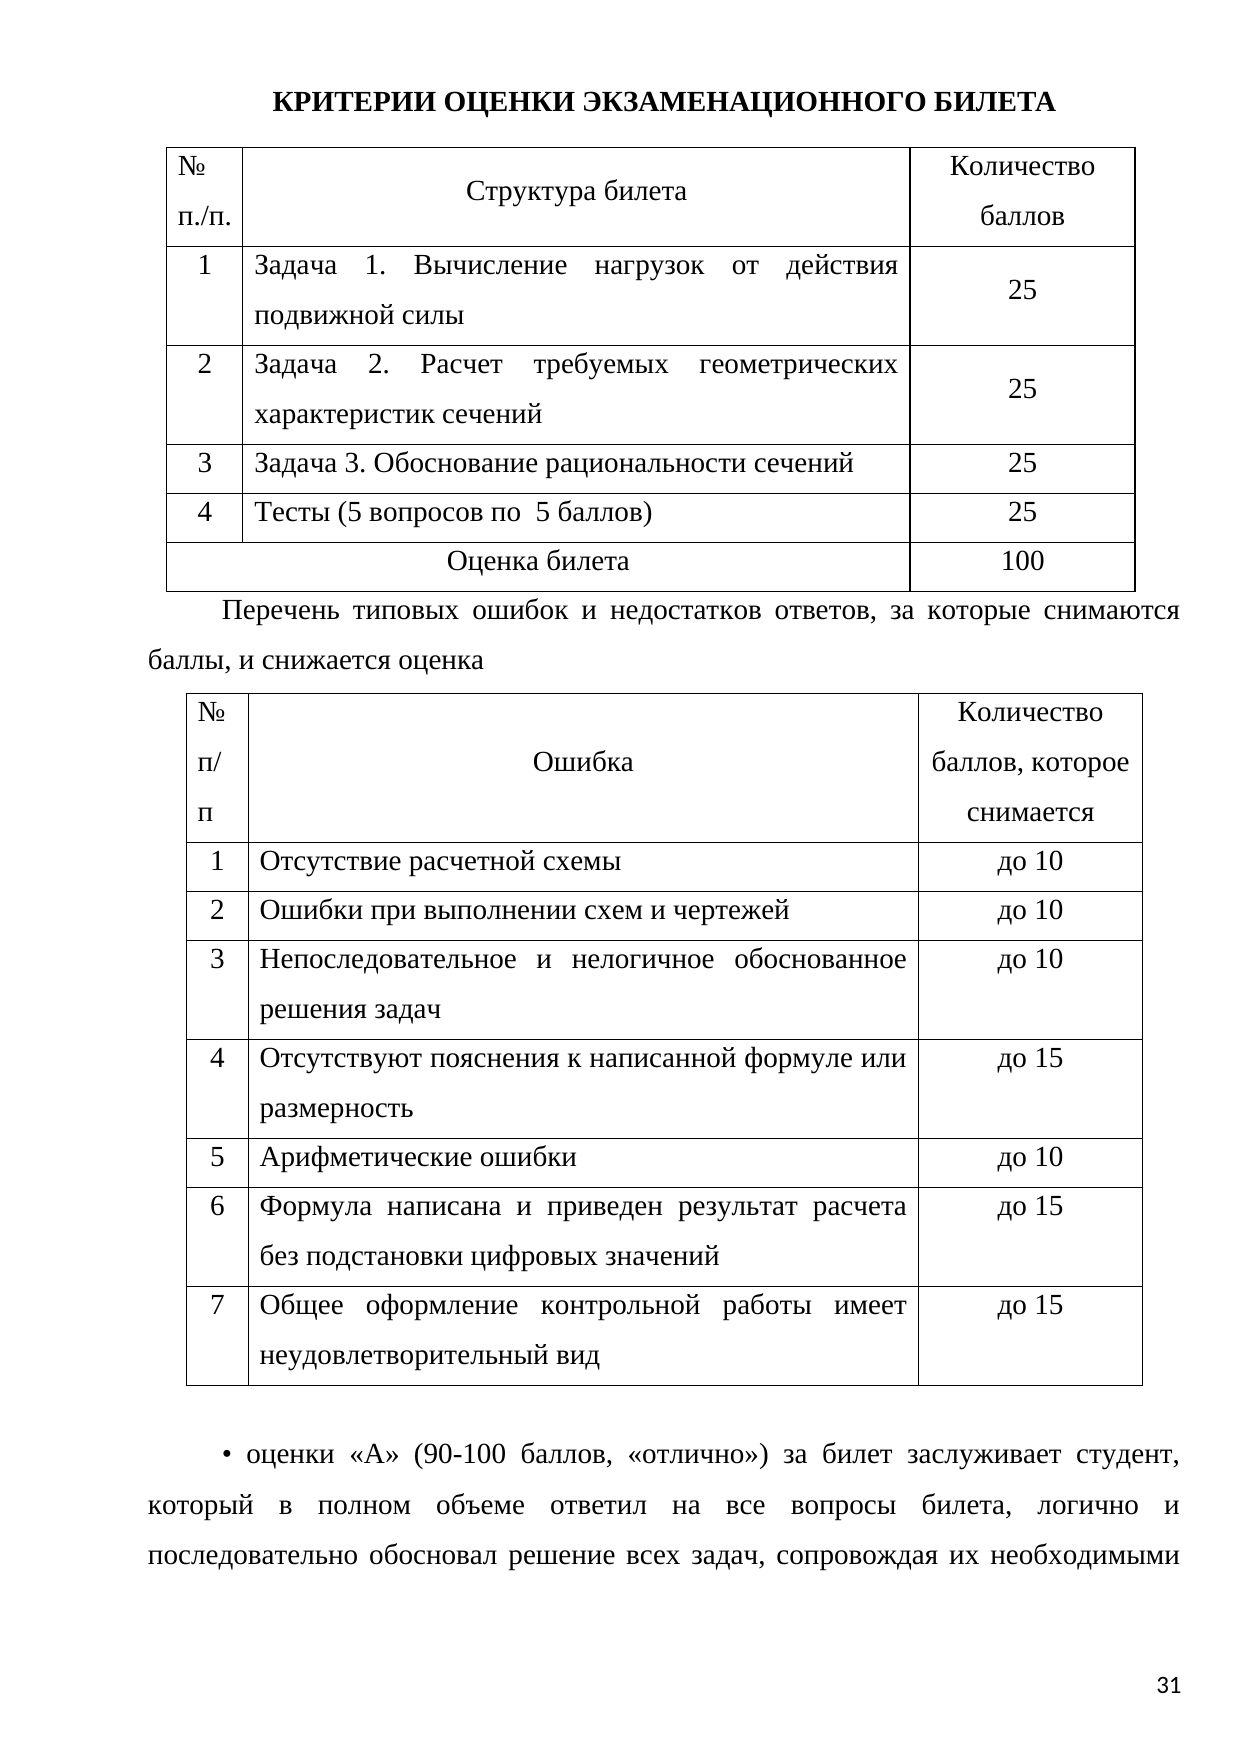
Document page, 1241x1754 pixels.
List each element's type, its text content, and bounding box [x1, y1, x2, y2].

text Перечень типовых ошибок и недостатков ответов, за которые снимаются баллы, и снижается оценка [148, 592, 1181, 676]
table_header № п./п. [167, 148, 242, 246]
table_cell Отсутствие расчетной схемы [249, 843, 918, 891]
table_cell до 10 [919, 1139, 1142, 1187]
table_cell 2 [167, 346, 242, 444]
table_cell Арифметические ошибки [249, 1139, 918, 1187]
table_cell до 15 [919, 1287, 1142, 1385]
table_cell Задача 3. Обоснование рациональности сечений [243, 445, 909, 493]
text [148, 1437, 1181, 1571]
table_cell до 15 [919, 1188, 1142, 1286]
table_header № п/п [187, 694, 248, 842]
table_cell Задача 1. Вычисление нагрузок от действия подвижной силы [243, 247, 909, 345]
table_cell 4 [187, 1040, 248, 1138]
table_cell 25 [911, 494, 1134, 542]
table_cell 5 [187, 1139, 248, 1187]
table_cell 3 [187, 941, 248, 1039]
table_cell 25 [911, 346, 1134, 444]
table_cell 25 [911, 247, 1134, 345]
table_cell до 10 [919, 941, 1142, 1039]
table_cell Задача 2. Расчет требуемых геометрических характеристик сечений [243, 346, 909, 444]
table_cell 3 [167, 445, 242, 493]
table_cell 7 [187, 1287, 248, 1385]
table_cell Оценка билета [167, 543, 909, 591]
table_cell до 15 [919, 1040, 1142, 1138]
table_cell 25 [911, 445, 1134, 493]
table_cell Ошибки при выполнении схем и чертежей [249, 892, 918, 940]
table_cell Непоследовательное и нелогичное обоснованное решения задач [249, 941, 918, 1039]
table_cell 1 [167, 247, 242, 345]
table_cell 1 [187, 843, 248, 891]
table_cell 100 [911, 543, 1134, 591]
table_header Количество баллов, которое снимается [919, 694, 1142, 842]
table_cell Формула написана и приведен результат расчета без подстановки цифровых значений [249, 1188, 918, 1286]
text КРИТЕРИИ ОЦЕНКИ ЭКЗАМЕНАЦИОННОГО БИЛЕТА [148, 84, 1181, 118]
table_cell 4 [167, 494, 242, 542]
table_cell до 10 [919, 843, 1142, 891]
table_cell Отсутствуют пояснения к написанной формуле или размерность [249, 1040, 918, 1138]
table_cell Общее оформление контрольной работы имеет неудовлетворительный вид [249, 1287, 918, 1385]
table_cell 6 [187, 1188, 248, 1286]
table_cell до 10 [919, 892, 1142, 940]
table_header Структура билета [243, 148, 909, 246]
table_cell Тесты (5 вопросов по 5 баллов) [243, 494, 909, 542]
table_header Количество баллов [911, 148, 1134, 246]
table_header Ошибка [249, 694, 918, 842]
table_cell 2 [187, 892, 248, 940]
